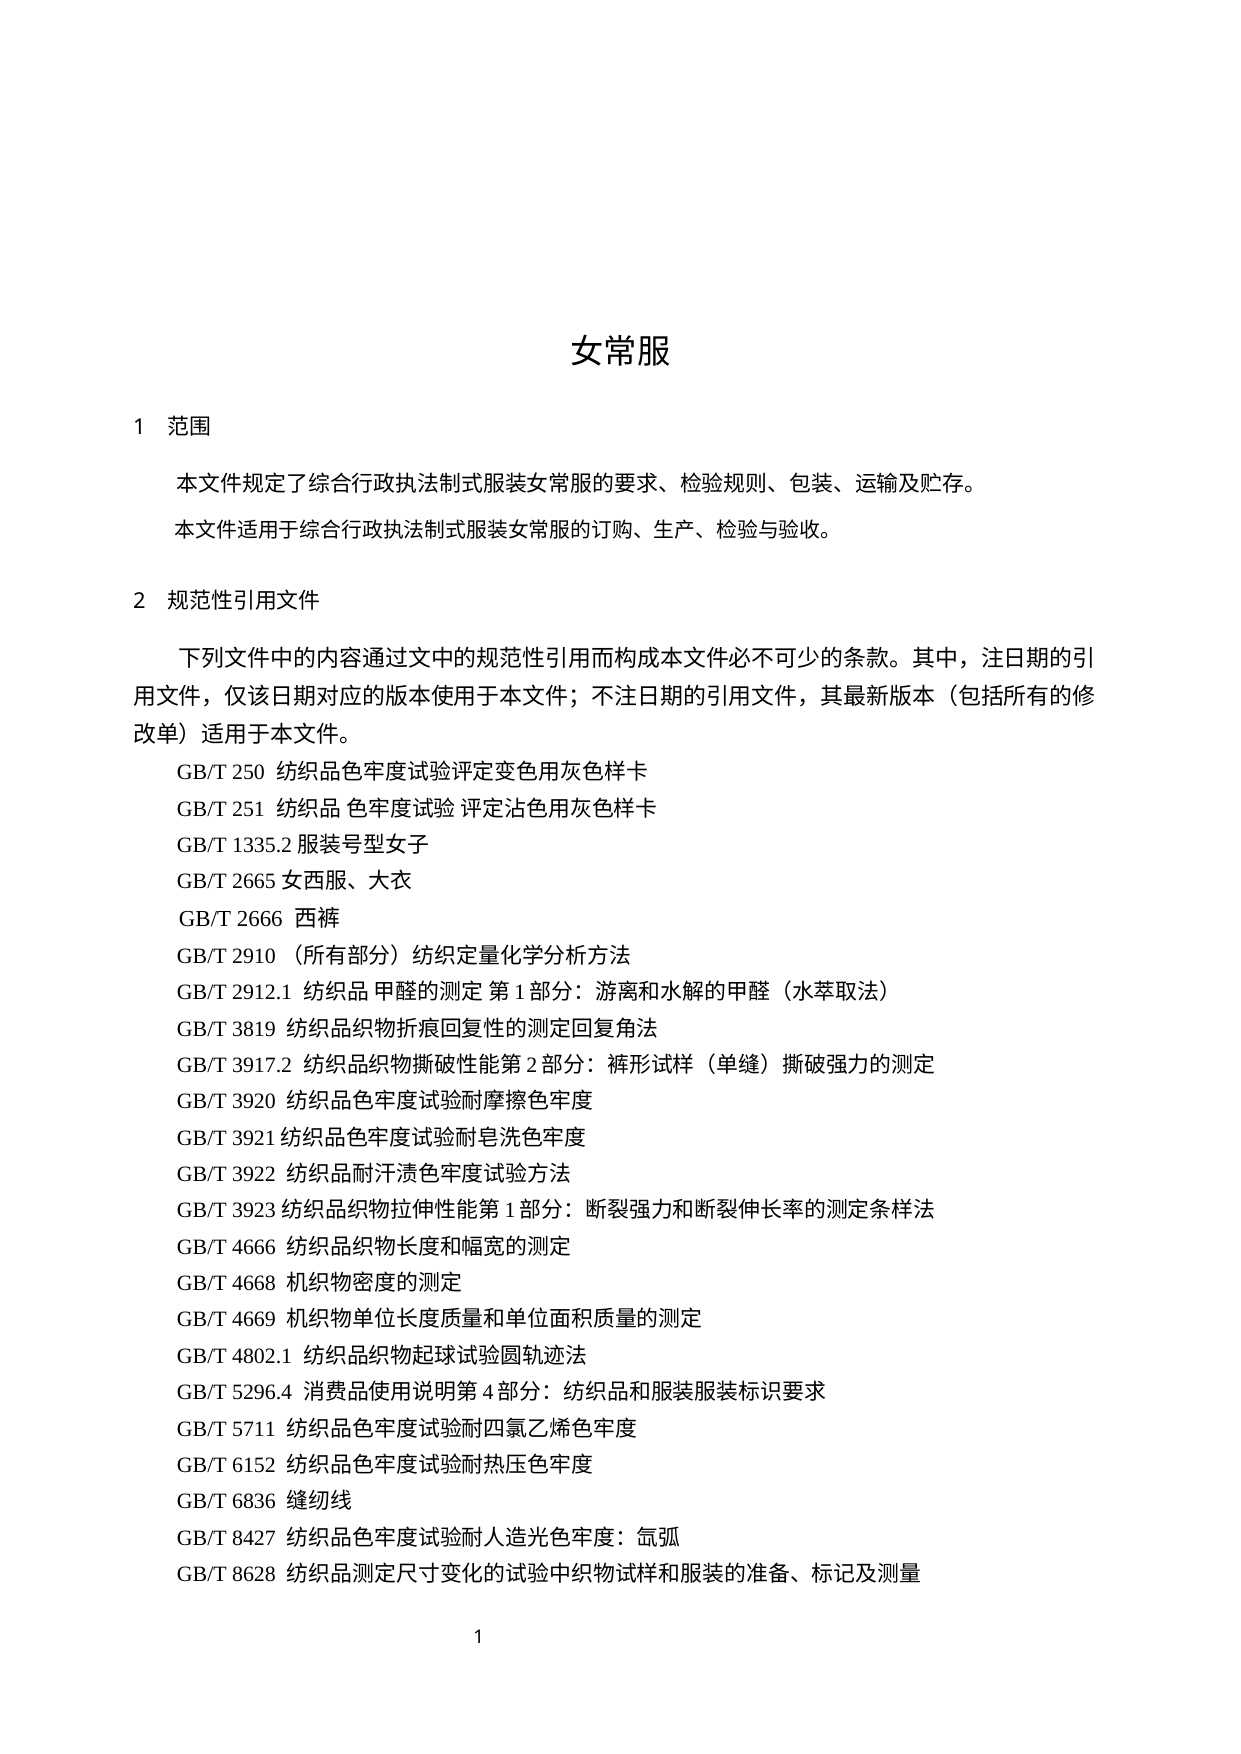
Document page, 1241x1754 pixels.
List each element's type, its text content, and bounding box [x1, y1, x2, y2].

text GB/T 8427 纺织品色牢度试验耐人造光色牢度：氙弧 [133, 1519, 1107, 1551]
text GB/T 1335.2 服装号型女子 [133, 827, 1107, 859]
text GB/T 4668 机织物密度的测定 [133, 1265, 1107, 1297]
text GB/T 2912.1 纺织品 甲醛的测定 第1部分：游离和水解的甲醛（水萃取法） [133, 974, 1107, 1006]
text GB/T 250 纺织品色牢度试验评定变色用灰色样卡 [133, 754, 1107, 786]
subtitle 女常服 [133, 325, 1107, 373]
text 本文件规定了综合行政执法制式服装女常服的要求、检验规则、包装、运输及贮存。 [133, 466, 1107, 497]
text GB/T 3819 纺织品织物折痕回复性的测定回复角法 [133, 1011, 1107, 1042]
text GB/T 4666 纺织品织物长度和幅宽的测定 [133, 1229, 1107, 1260]
text GB/T 251 纺织品 色牢度试验 评定沾色用灰色样卡 [133, 791, 1107, 822]
text GB/T 4669 机织物单位长度质量和单位面积质量的测定 [133, 1301, 1107, 1333]
subtitle 范围 [133, 409, 1107, 441]
text GB/T 3923 纺织品织物拉伸性能第1部分：断裂强力和断裂伸长率的测定条样法 [133, 1192, 1107, 1224]
text GB/T 3922 纺织品耐汗渍色牢度试验方法 [133, 1156, 1107, 1188]
text GB/T 3920 纺织品色牢度试验耐摩擦色牢度 [133, 1083, 1107, 1115]
text GB/T 8628 纺织品测定尺寸变化的试验中织物试样和服装的准备、标记及测量 [133, 1556, 1107, 1588]
text GB/T 3917.2 纺织品织物撕破性能第2部分：裤形试样（单缝）撕破强力的测定 [133, 1047, 1107, 1079]
text GB/T 6152 纺织品色牢度试验耐热压色牢度 [133, 1447, 1107, 1478]
text GB/T 5296.4 消费品使用说明第4部分：纺织品和服装服装标识要求 [133, 1374, 1107, 1406]
text GB/T 4802.1 纺织品织物起球试验圆轨迹法 [133, 1338, 1107, 1369]
text GB/T 3921纺织品色牢度试验耐皂洗色牢度 [133, 1120, 1107, 1151]
text 本文件适用于综合行政执法制式服装女常服的订购、生产、检验与验收。 [133, 513, 1107, 543]
text GB/T 2666 西裤 [133, 900, 1107, 933]
text GB/T 2910 （所有部分）纺织定量化学分析方法 [133, 938, 1107, 969]
text 下列文件中的内容通过文中的规范性引用而构成本文件必不可少的条款。其中，注日期的引用文件，仅该日期对应的版本使用于本文件；不注日期的引用文件，其最新版本（包括所有的修改单）适用于本文件。 [133, 640, 1107, 749]
subtitle 规范性引用文件 [133, 583, 1107, 615]
text GB/T 5711 纺织品色牢度试验耐四氯乙烯色牢度 [133, 1411, 1107, 1442]
text GB/T 2665 女西服、大衣 [133, 863, 1107, 895]
text GB/T 6836 缝纫线 [133, 1483, 1107, 1515]
